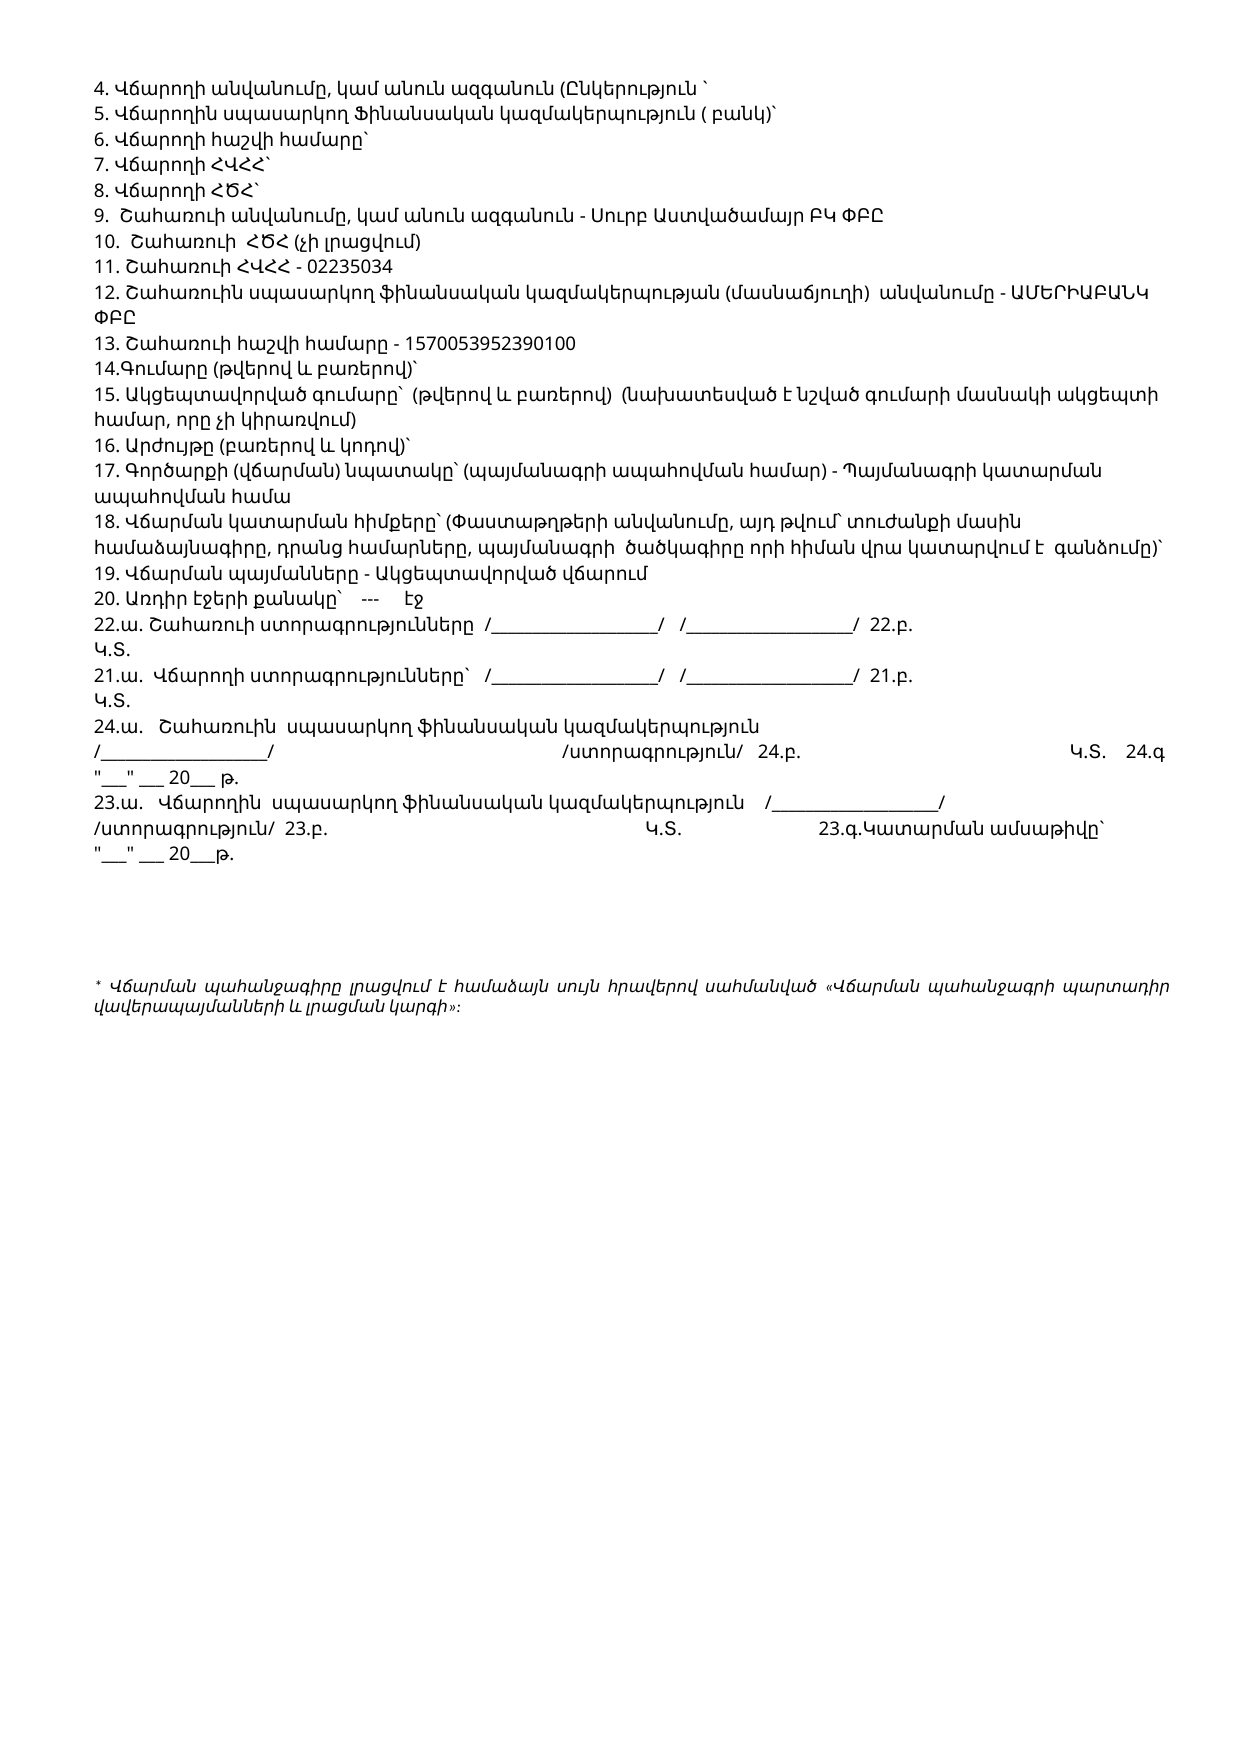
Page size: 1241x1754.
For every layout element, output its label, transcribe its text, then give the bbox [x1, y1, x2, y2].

text * Վճարման պահանջագիրը լրացվում է համաձայն սույն հրավերով սահմանված «Վճարման պահանջագրի պարտադիր վավերապայմանների և լրացման կարգի»: [94, 976, 1171, 1017]
